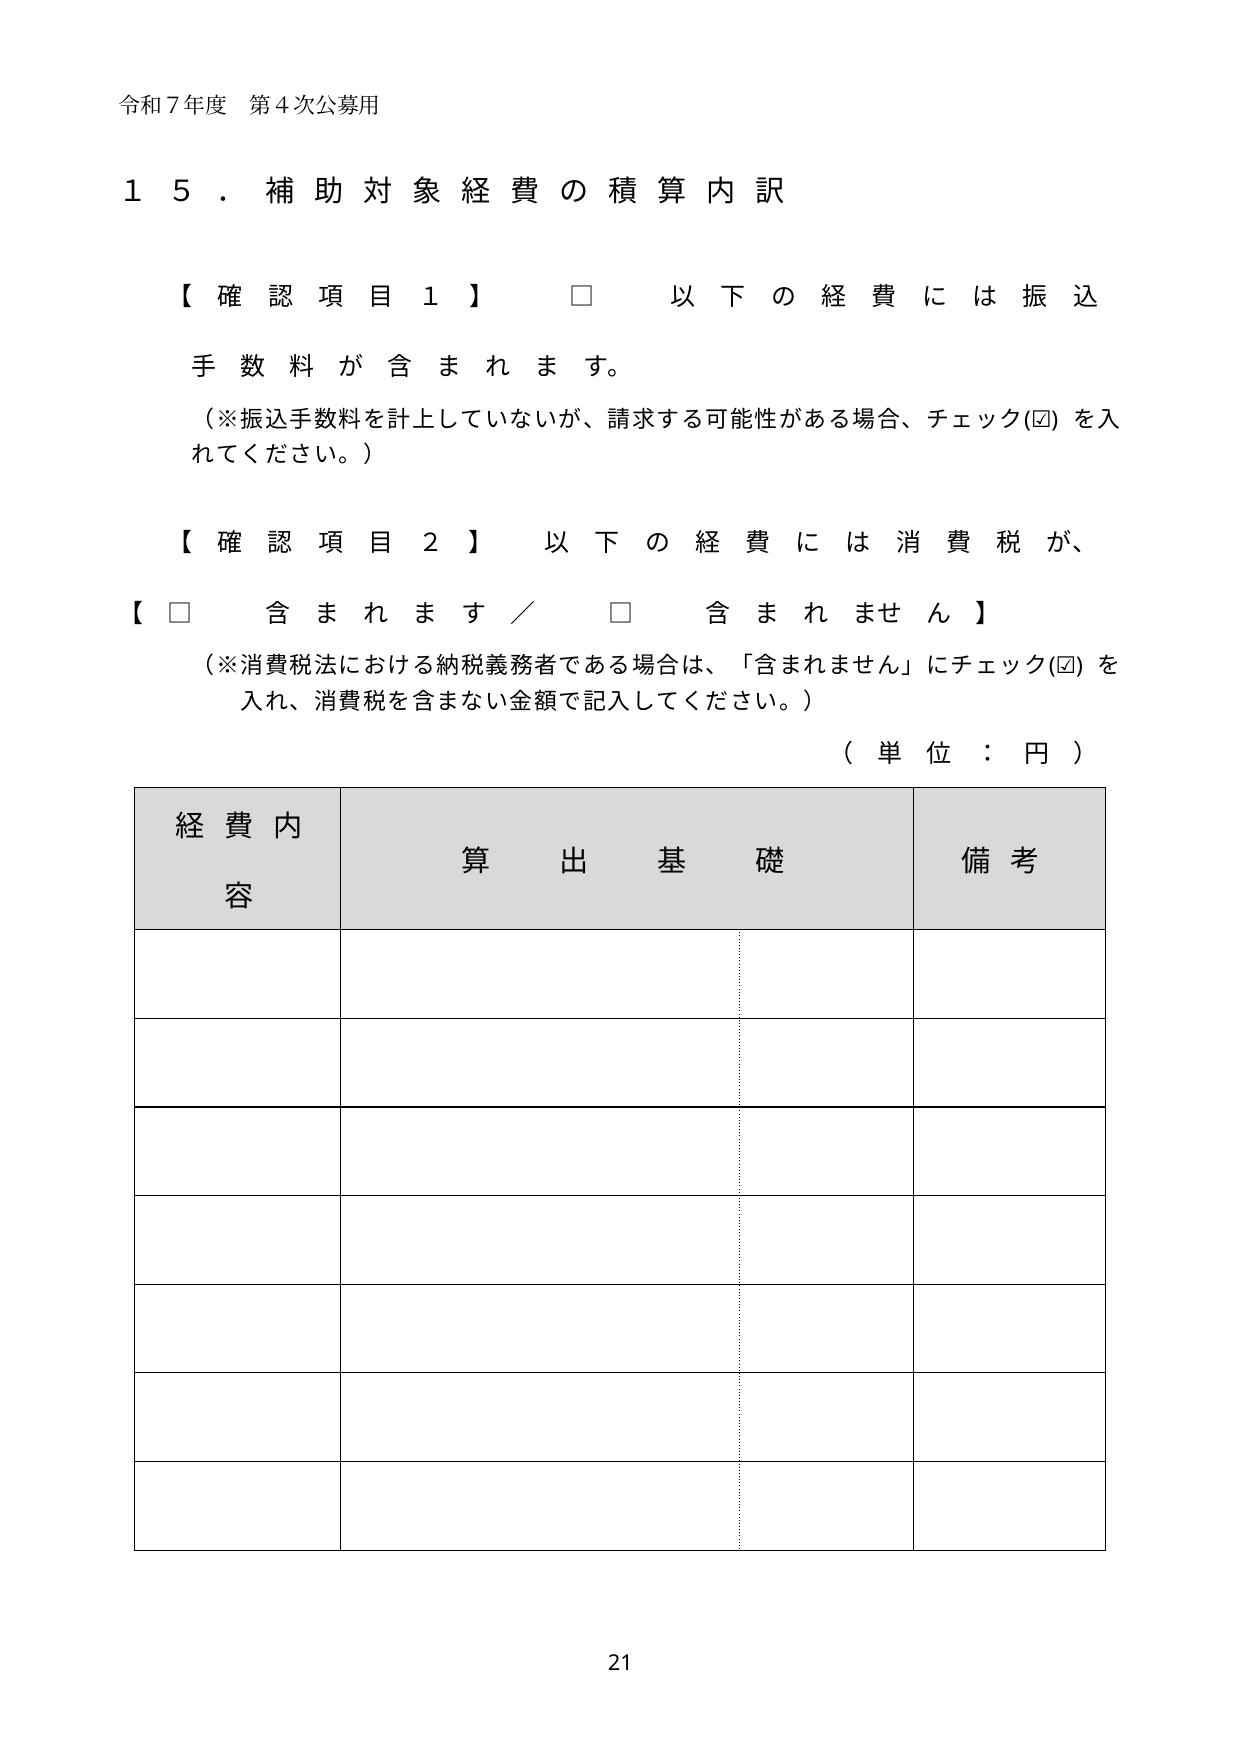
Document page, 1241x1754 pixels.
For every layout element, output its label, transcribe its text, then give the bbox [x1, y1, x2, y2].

table_cell [739, 1373, 913, 1461]
text １５．補助対象経費の積算内訳 [118, 153, 1122, 224]
table_cell [135, 1373, 340, 1461]
table_cell [914, 1373, 1105, 1461]
table_header 算 出 基 礎 [341, 788, 913, 929]
table_cell [341, 1373, 739, 1461]
table_cell [341, 1462, 739, 1549]
table_cell [341, 1019, 739, 1106]
table_cell [739, 1108, 913, 1195]
table_cell [135, 1108, 340, 1195]
text （※消費税法における納税義務者である場合は、「含まれません」にチェック(☑)を入れ、消費税を含まない金額で記入してください。） [182, 646, 1122, 717]
table_cell [914, 1019, 1105, 1106]
table_cell [914, 1285, 1105, 1372]
text 【確認項目２】 以下の経費には消費税が、【□ 含まれます／ □ 含まれません】 [118, 506, 1122, 646]
text 【確認項目１】 □ 以下の経費には振込手数料が含まれます。 [161, 259, 1122, 400]
table_cell [739, 1196, 913, 1284]
table_cell [739, 1285, 913, 1372]
table_cell [914, 1462, 1105, 1549]
text （※振込手数料を計上していないが、請求する可能性がある場合、チェック(☑)を入れてください。） [182, 400, 1122, 470]
text （単位：円） [118, 717, 1122, 787]
table_header 備考 [914, 788, 1105, 929]
table_cell [739, 1019, 913, 1106]
table_cell [341, 1285, 739, 1372]
table_cell [914, 1108, 1105, 1195]
table_cell [739, 1462, 913, 1549]
table_cell [135, 1285, 340, 1372]
table_header 経費内容 [135, 788, 340, 929]
table_cell [914, 930, 1105, 1018]
table_cell [135, 1462, 340, 1549]
table_cell [739, 930, 913, 1018]
table_cell [341, 1196, 739, 1284]
table_cell [135, 1019, 340, 1106]
table_cell [341, 930, 739, 1018]
table_cell [341, 1108, 739, 1195]
table_cell [914, 1196, 1105, 1284]
table_cell [135, 1196, 340, 1284]
table_cell [135, 930, 340, 1018]
